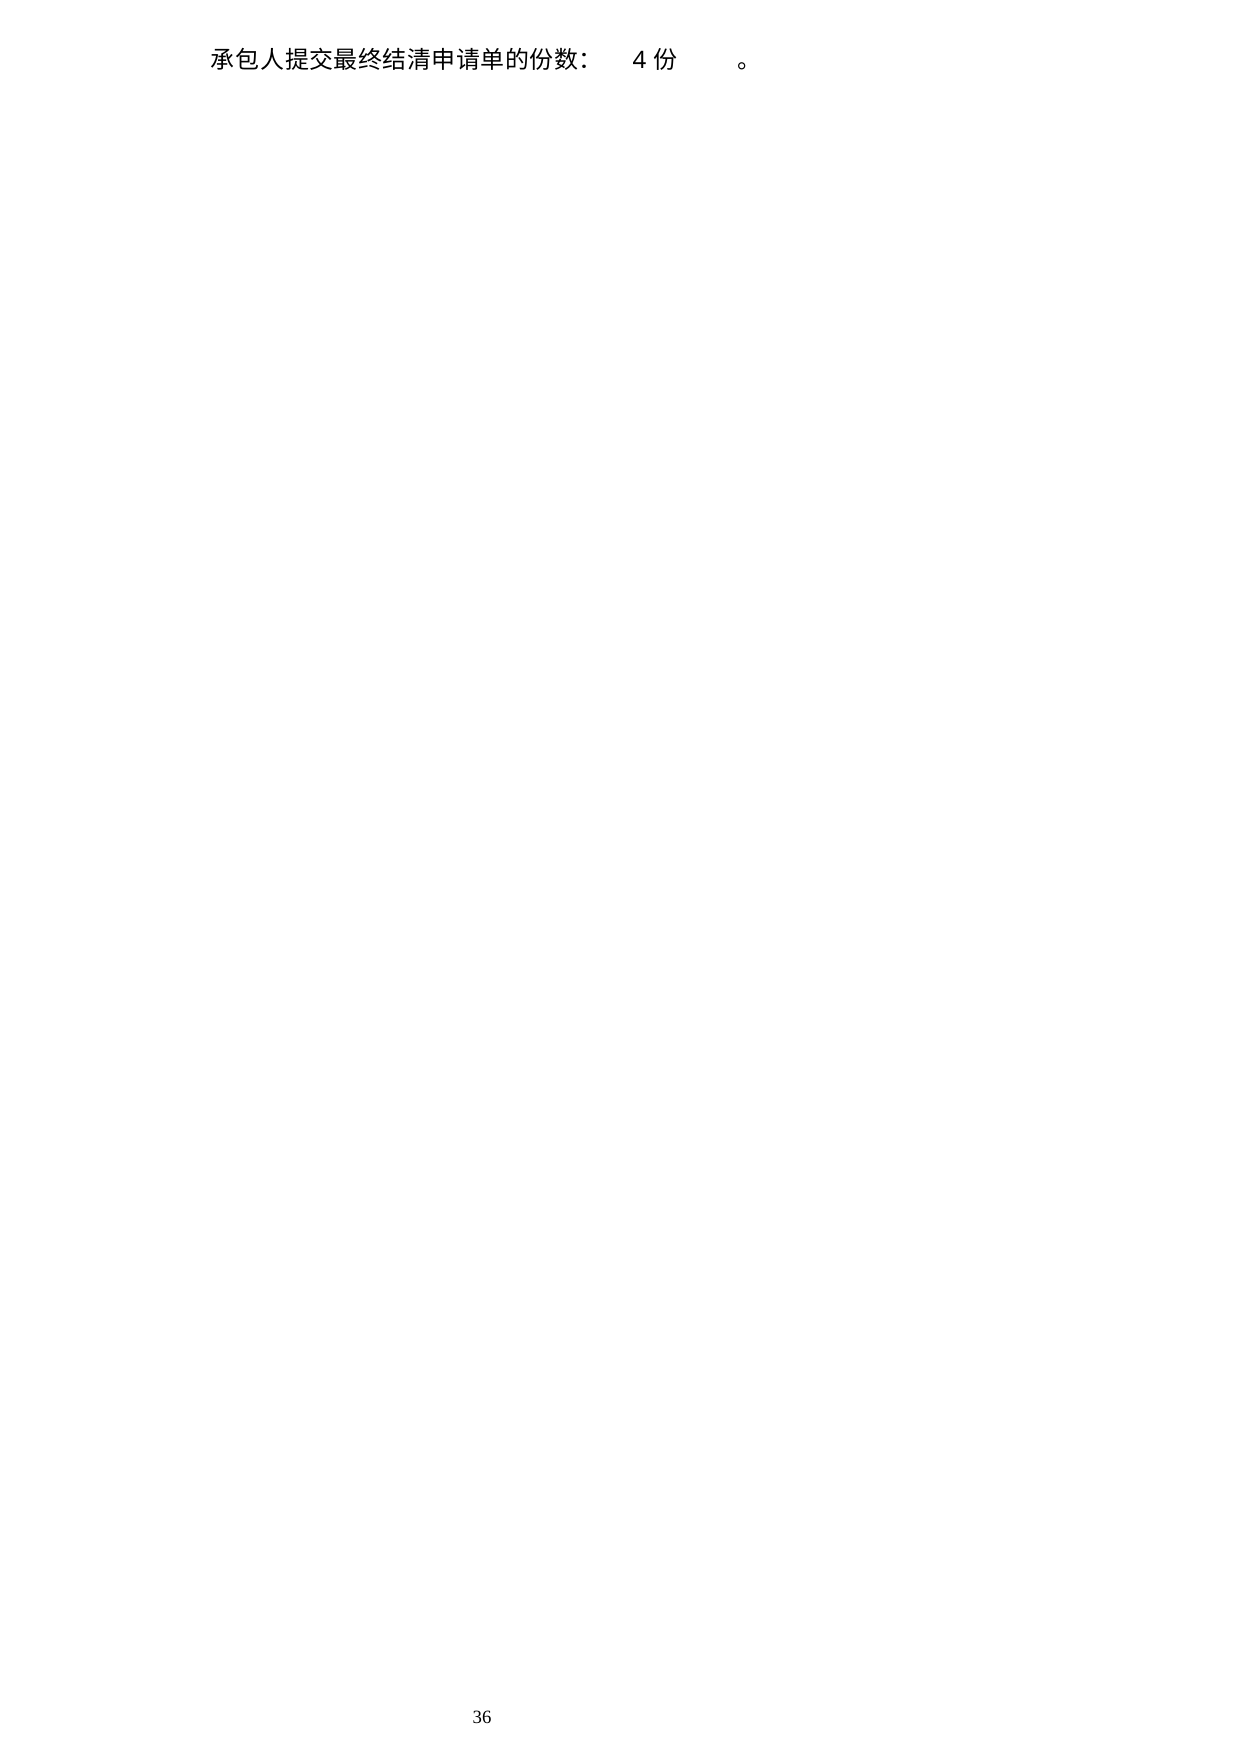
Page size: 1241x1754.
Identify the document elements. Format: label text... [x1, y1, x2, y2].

text 承包人提交最终结清申请单的份数： 4 份 。 [210, 42, 1085, 75]
